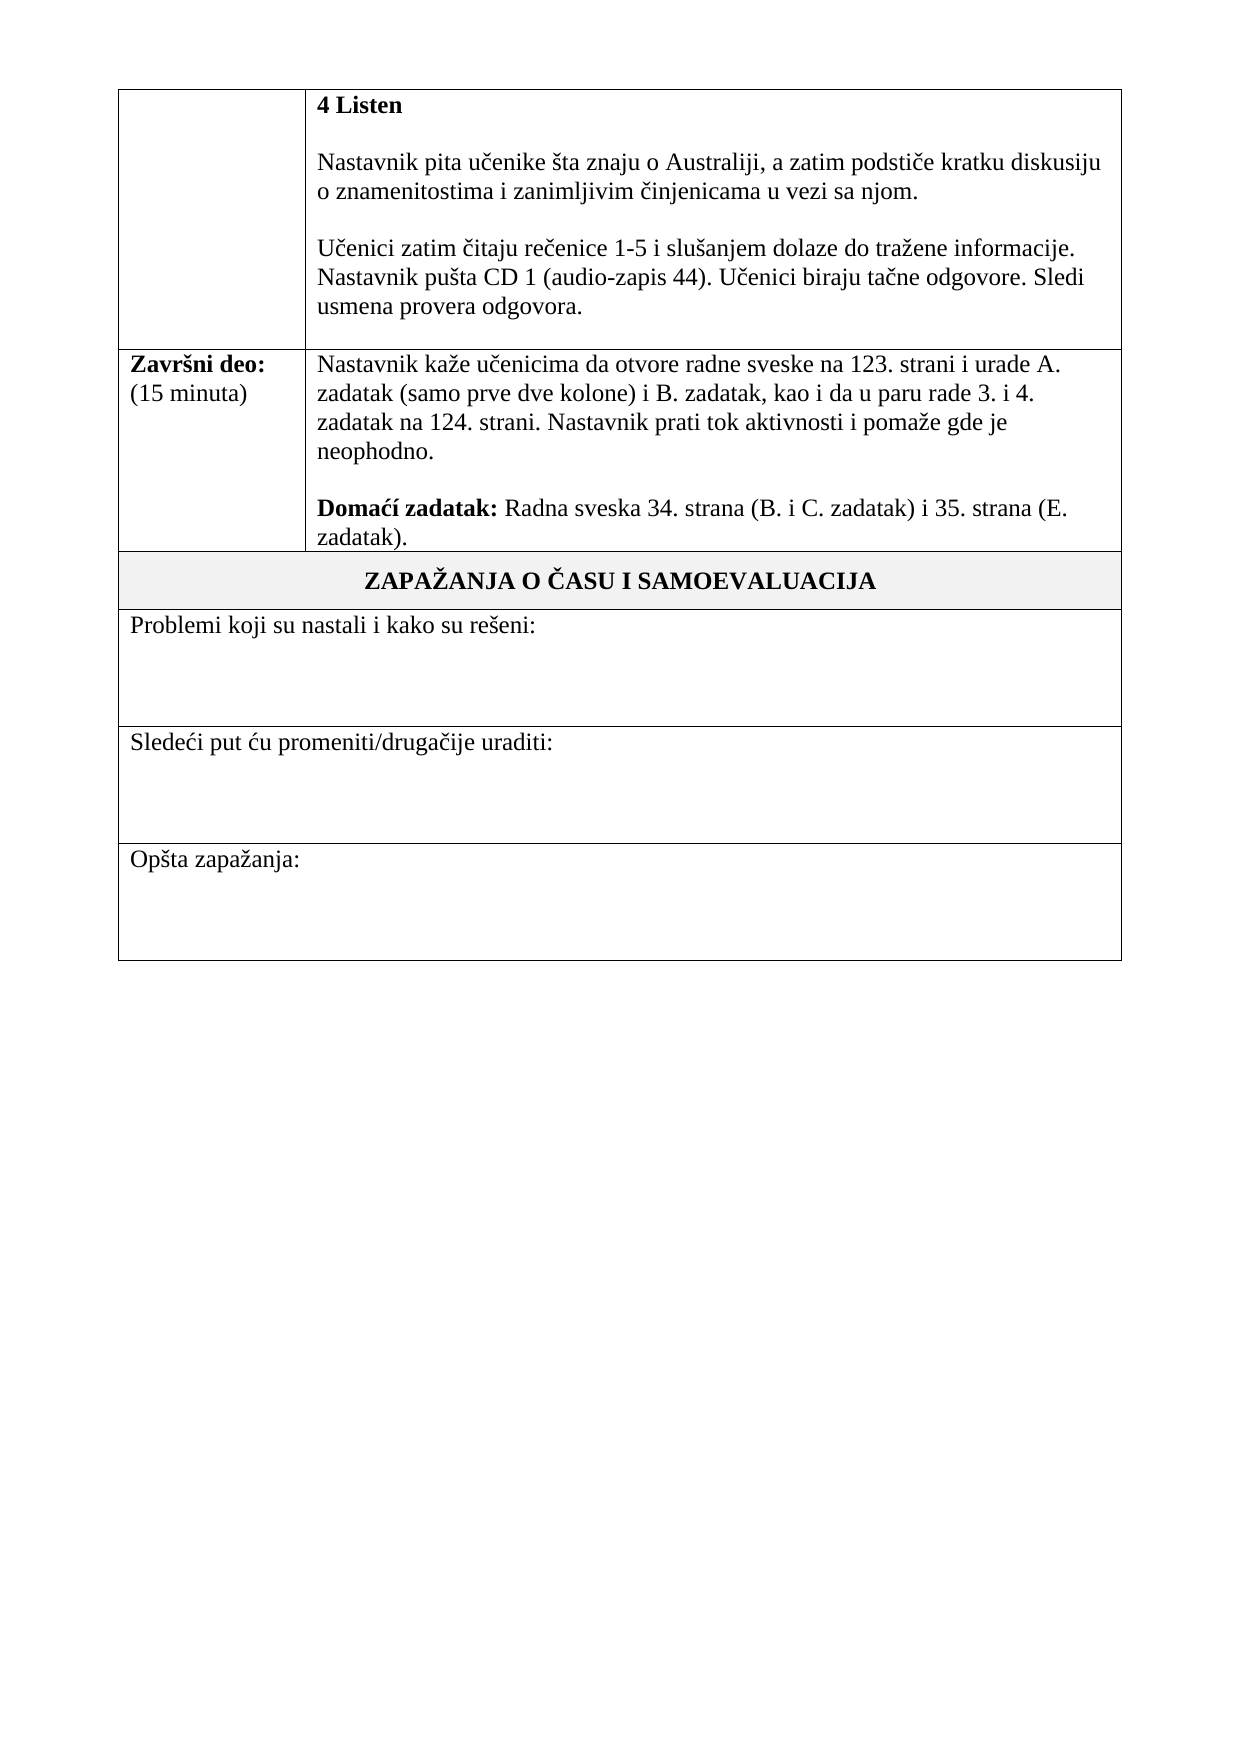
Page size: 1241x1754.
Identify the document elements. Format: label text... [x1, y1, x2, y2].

table_cell ZAPAŽANJA O ČASU I SAMOEVALUACIJA [119, 552, 1121, 609]
table_cell Nastavnik kaže učenicima da otvore radne sveske na 123. strani i urade A. zadatak (samo prve dve kolone) i B. zadatak, kao i da u paru rade 3. i 4. zadatak na 124. strani. Nastavnik prati tok aktivnosti i pomaže gde je neophodno. Domaćí zadatak: Radna sveska 34. strana (B. i C. zadatak) i 35. strana (E. zadatak). [306, 350, 1121, 551]
table_cell Završni deo: (15 minuta) [119, 350, 305, 551]
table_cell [306, 90, 1121, 348]
table_cell Sledeći put ću promeniti/drugačije uraditi: [119, 727, 1121, 843]
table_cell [119, 90, 305, 348]
table_cell Problemi koji su nastali i kako su rešeni: [119, 610, 1121, 726]
table_cell Opšta zapažanja: [119, 844, 1121, 960]
